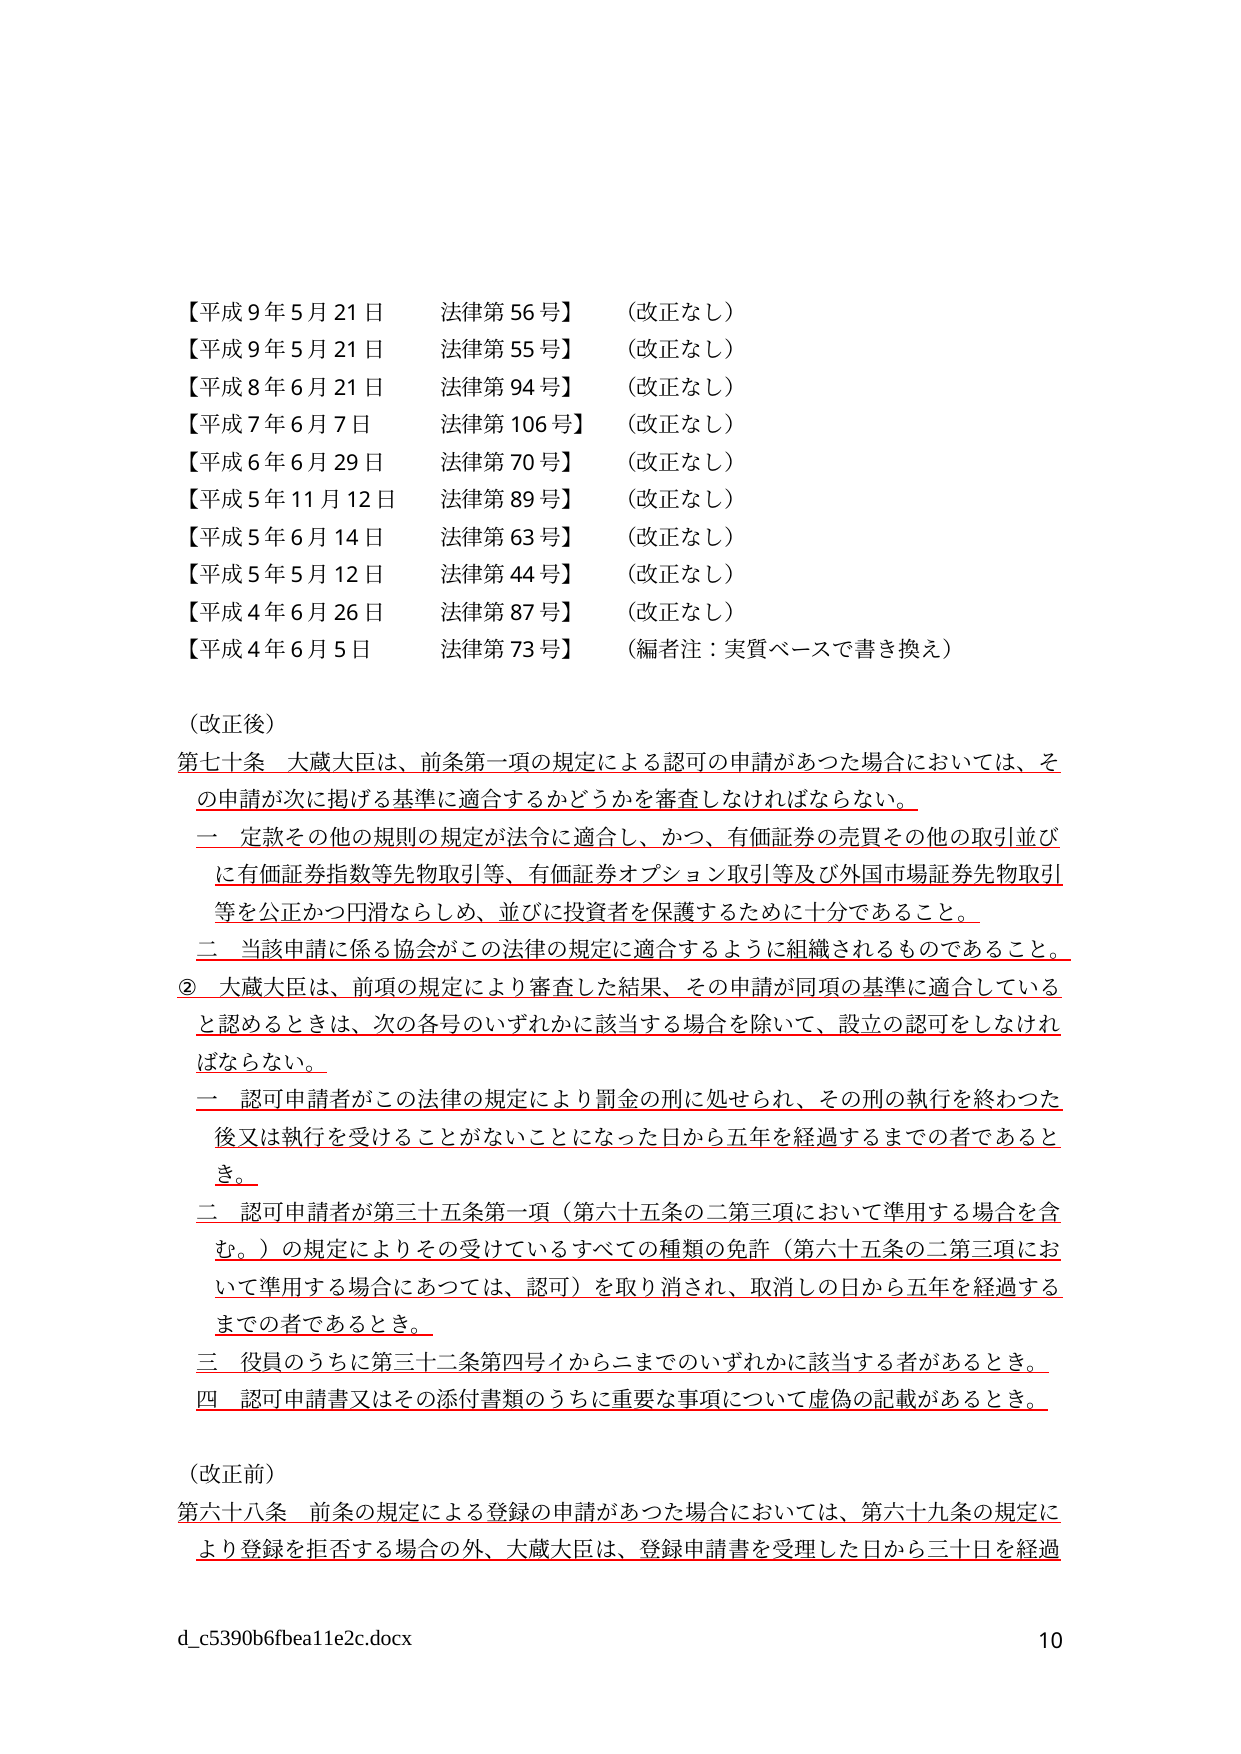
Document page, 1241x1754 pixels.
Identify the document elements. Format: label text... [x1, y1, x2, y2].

text 三 役員のうちに第三十二条第四号イからニまでのいずれかに該当する者があるとき。 [196, 1342, 1063, 1379]
text 一 定款その他の規則の規定が法令に適合し、かつ、有価証券の売買その他の取引並びに有価証券指数等先物取引等、有価証券オプション取引等及び外国市場証券先物取引等を公正かつ円滑ならしめ、並びに投資者を保護するために十分であること。 [196, 817, 1063, 929]
text 【平成9年5月21日 法律第56号】 （改正なし） [177, 292, 1063, 329]
text （改正前） [177, 1454, 1063, 1492]
text 四 認可申請書又はその添付書類のうちに重要な事項について虚偽の記載があるとき。 [196, 1379, 1063, 1417]
text ② 大蔵大臣は、前項の規定により審査した結果、その申請が同項の基準に適合していると認めるときは、次の各号のいずれかに該当する場合を除いて、設立の認可をしなければならない。 [177, 967, 1063, 1079]
text 一 認可申請者がこの法律の規定により罰金の刑に処せられ、その刑の執行を終わつた後又は執行を受けることがないことになった日から五年を経過するまでの者であるとき。 [196, 1111, 1063, 1192]
text 【平成9年5月21日 法律第55号】 （改正なし） [177, 329, 1063, 367]
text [177, 1492, 1063, 1567]
text 【平成5年6月14日 法律第63号】 （改正なし） [177, 517, 1063, 554]
text 【平成5年11月12日 法律第89号】 （改正なし） [177, 479, 1063, 517]
text 二 当該申請に係る協会がこの法律の規定に適合するように組織されるものであること。 [196, 929, 1063, 959]
text 【平成6年6月29日 法律第70号】 （改正なし） [177, 442, 1063, 479]
text 【平成8年6月21日 法律第94号】 （改正なし） [177, 367, 1063, 404]
text 一 認可申請者がこの法律の規定により罰金の刑に処せられ、その刑の執行を終わつた後又は執行を受けることがないことになった日から五年を経過するまでの者であるとき。 [196, 1079, 1063, 1109]
text （改正後） [177, 704, 1063, 742]
text 【平成4年6月26日 法律第87号】 （改正なし） [177, 592, 1063, 629]
text 二 認可申請者が第三十五条第一項（第六十五条の二第三項において準用する場合を含む。）の規定によりその受けているすべての種類の免許（第六十五条の二第三項において準用する場合にあつては、認可）を取り消され、取消しの日から五年を経過するまでの者であるとき。 [196, 1192, 1063, 1342]
text 【平成4年6月5日 法律第73号】 （編者注：実質ベースで書き換え） [177, 629, 1063, 667]
text 第七十条 大蔵大臣は、前条第一項の規定による認可の申請があつた場合においては、その申請が次に掲げる基準に適合するかどうかを審査しなければならない。 [177, 742, 1063, 817]
text 【平成7年6月7日 法律第106号】 （改正なし） [177, 404, 1063, 442]
text 【平成5年5月12日 法律第44号】 （改正なし） [177, 554, 1063, 592]
